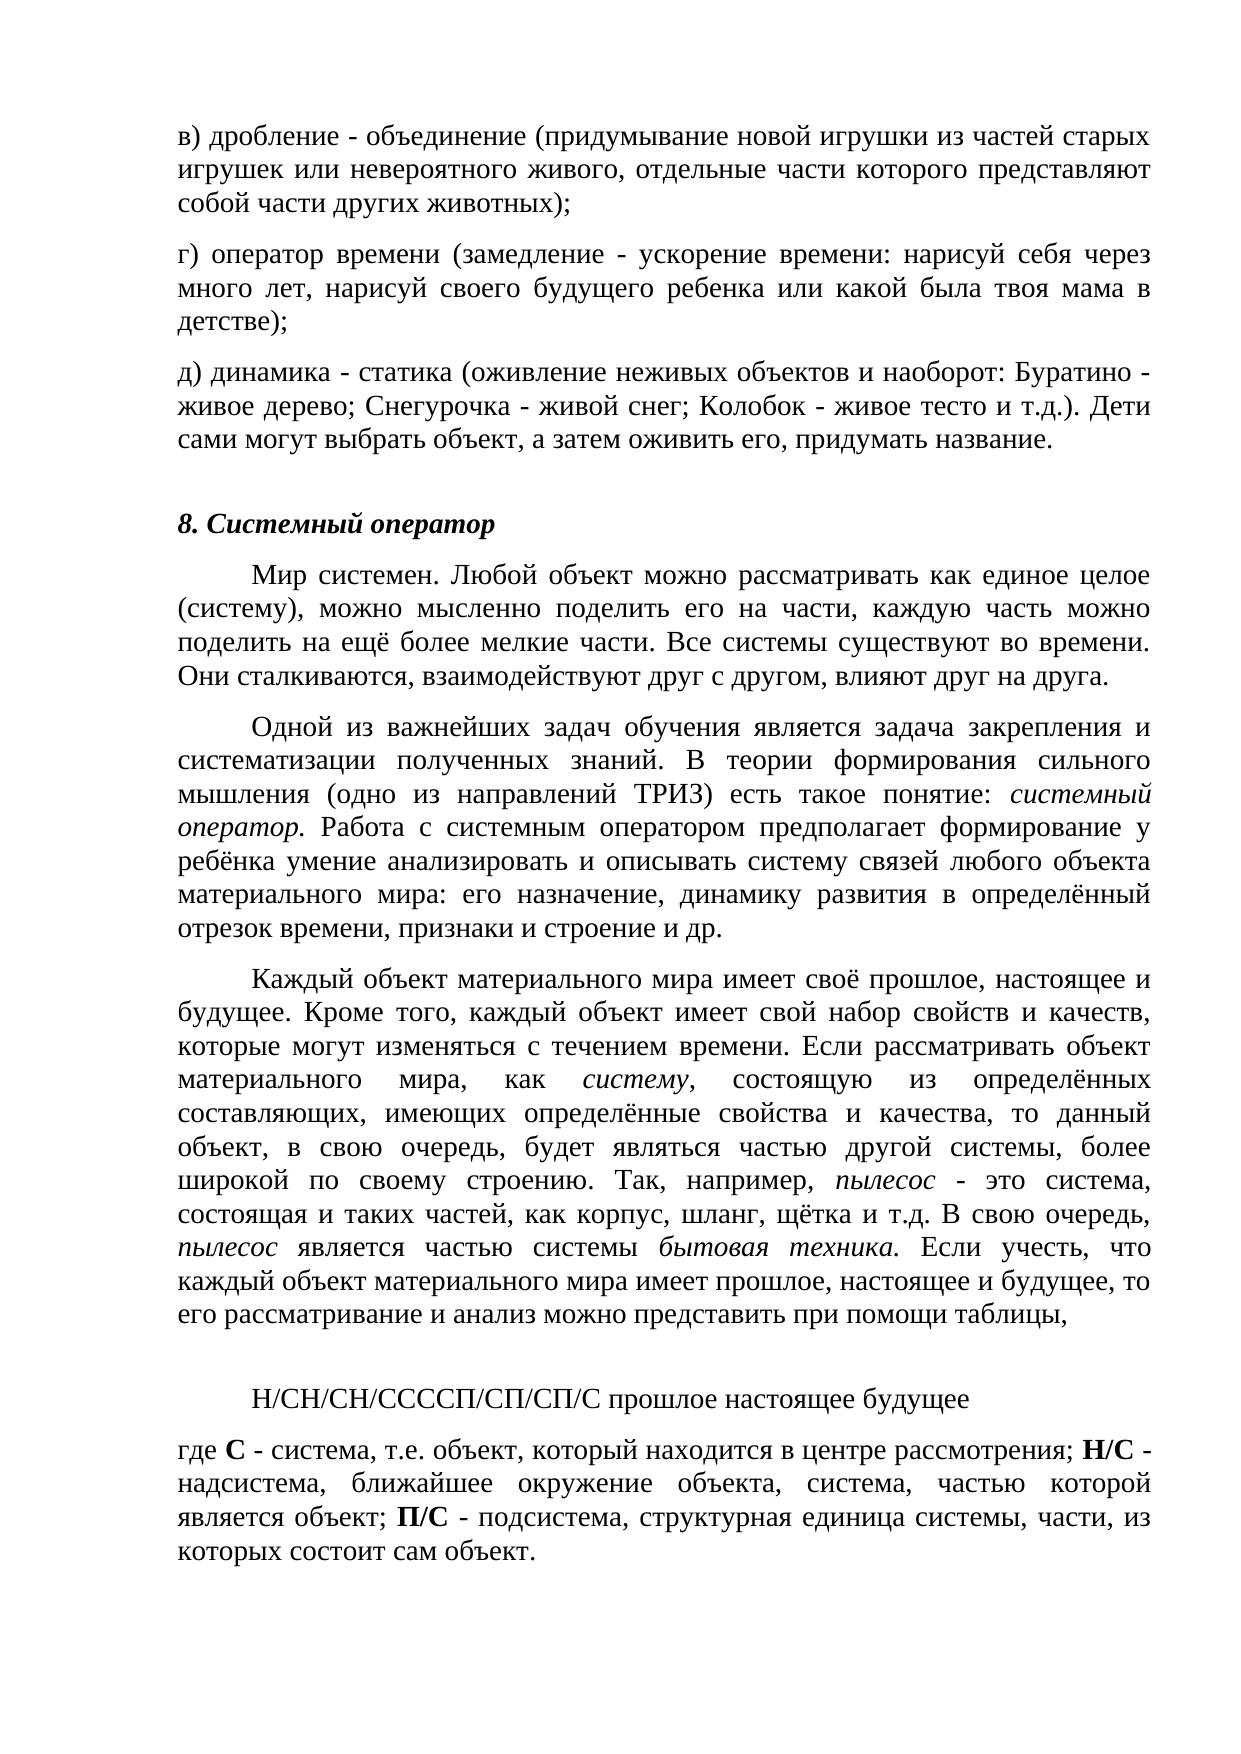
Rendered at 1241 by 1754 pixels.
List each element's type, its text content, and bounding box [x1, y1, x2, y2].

text Одной из важнейших задач обучения является задача закрепления и систематизации полученных знаний. В теории формирования сильного мышления (одно из направлений ТРИЗ) есть такое понятие: системный оператор. Работа с системным оператором предполагает формирование у ребёнка умение анализировать и описывать систему связей любого объекта материального мира: его назначение, динамику развития в определённый отрезок времени, признаки и строение и др. [177, 709, 1152, 943]
text г) оператор времени (замедление - ускорение времени: нарисуй себя через много лет, нарисуй своего будущего ребенка или какой была твоя мама в детстве); [177, 236, 1152, 337]
text Мир системен. Любой объект можно рассматривать как единое целое (систему), можно мысленно поделить его на части, каждую часть можно поделить на ещё более мелкие части. Все системы существуют во времени. Они сталкиваются, взаимодействуют друг с другом, влияют друг на друга. [177, 557, 1152, 691]
text где С - система, т.е. объект, который находится в центре рассмотрения; Н/С - надсистема, ближайшее окружение объекта, система, частью которой является объект; П/С - подсистема, структурная единица системы, части, из которых состоит сам объект. [177, 1432, 1152, 1566]
text д) динамика - статика (оживление неживых объектов и наоборот: Буратино - живое дерево; Снегурочка - живой снег; Колобок - живое тесто и т.д.). Дети сами могут выбрать объект, а затем оживить его, придумать название. [177, 354, 1152, 455]
text Каждый объект материального мира имеет своё прошлое, настоящее и будущее. Кроме того, каждый объект имеет свой набор свойств и качеств, которые могут изменяться с течением времени. Если рассматривать объект материального мира, как систему, состоящую из определённых составляющих, имеющих определённые свойства и качества, то данный объект, в свою очередь, будет являться частью другой системы, более широкой по своему строению. Так, например, пылесос - это система, состоящая и таких частей, как корпус, шланг, щётка и т.д. В свою очередь, пылесос является частью системы бытовая техника. Если учесть, что каждый объект материального мира имеет прошлое, настоящее и будущее, то его рассматривание и анализ можно представить при помощи таблицы, [177, 961, 1152, 1330]
text в) дробление - объединение (придумывание новой игрушки из частей старых игрушек или невероятного живого, отдельные части которого представляют собой части других животных); [177, 118, 1152, 219]
text 8. Системный оператор [177, 506, 1152, 539]
text Н/СН/СН/ССССП/СП/СП/С прошлое настоящее будущее [177, 1381, 1152, 1414]
